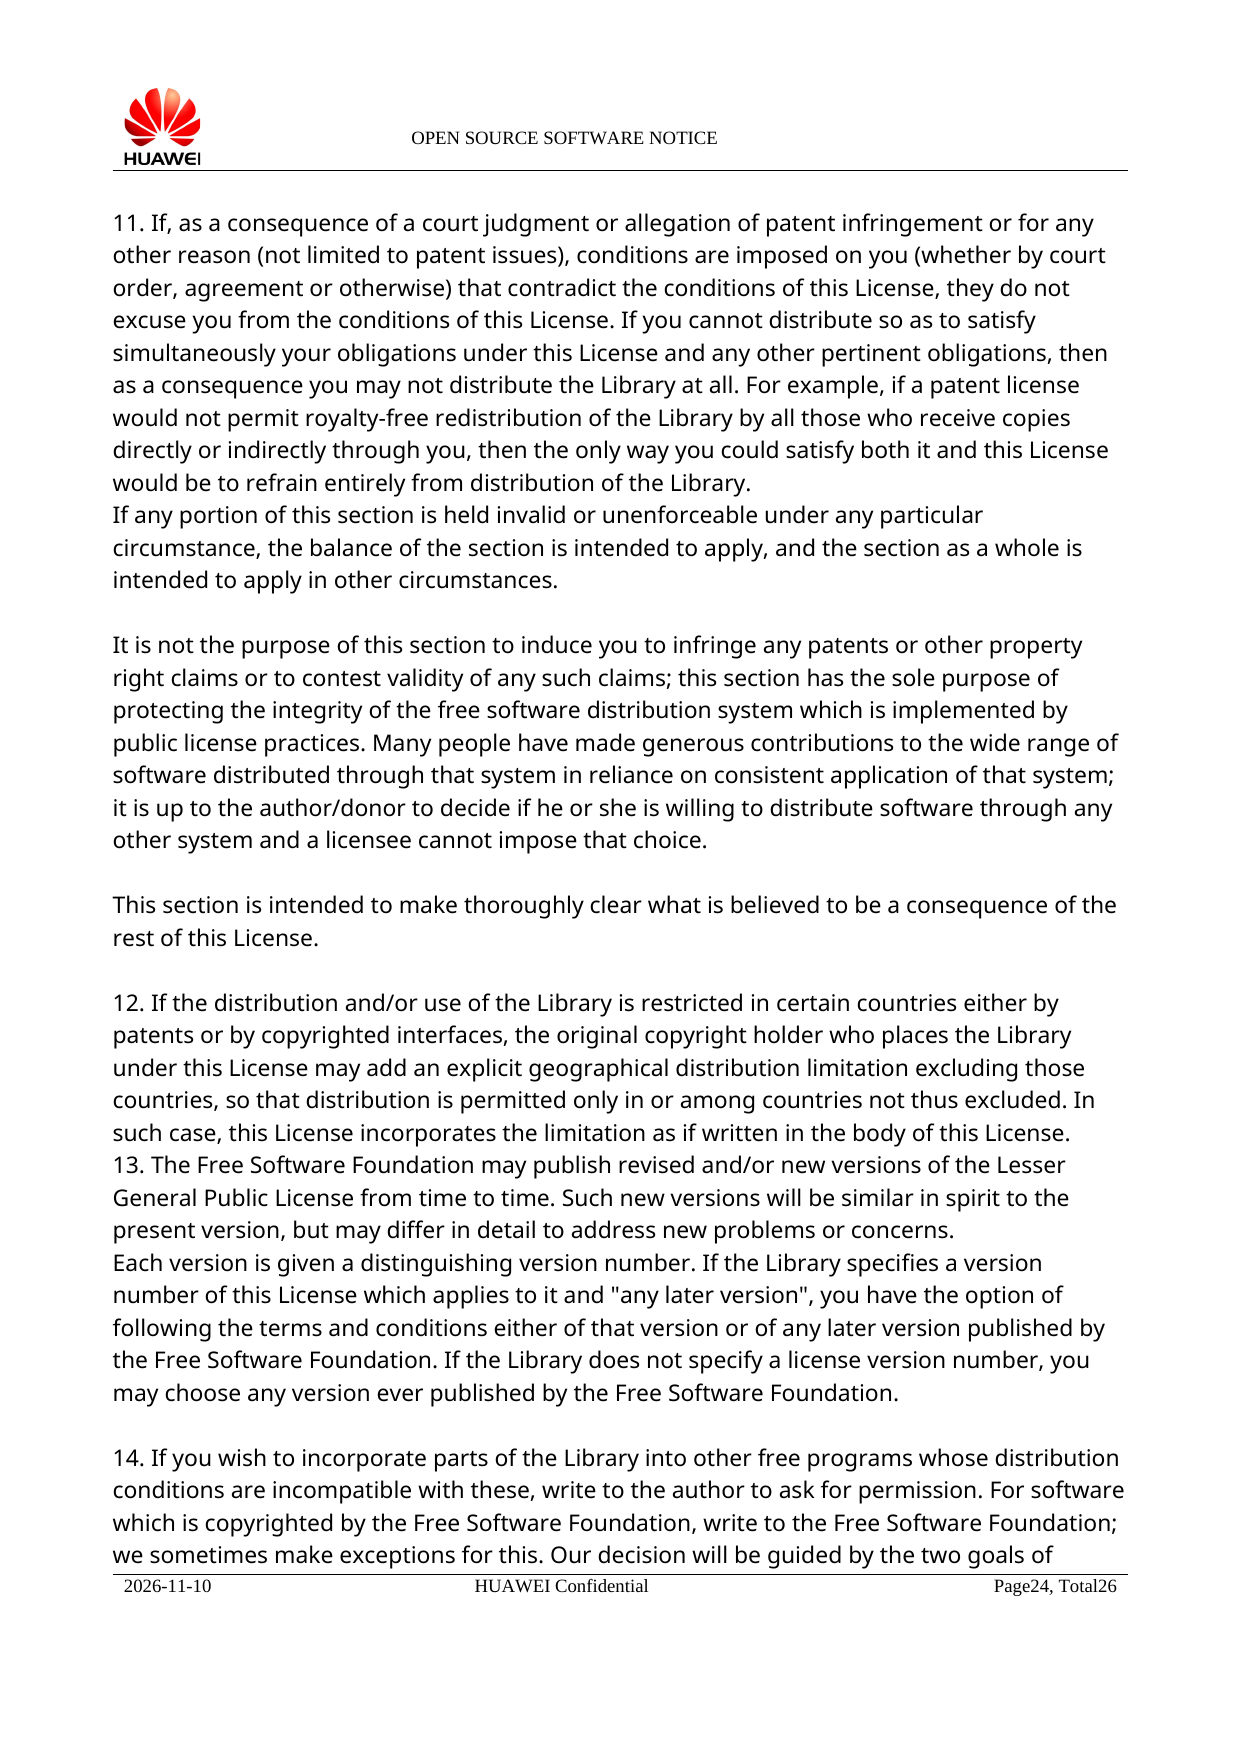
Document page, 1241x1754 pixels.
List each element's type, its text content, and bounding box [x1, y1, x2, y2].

text This section is intended to make thoroughly clear what is believed to be a consequence of the rest of this License. [112, 889, 1128, 954]
text If any portion of this section is held invalid or unenforceable under any particular circumstance, the balance of the section is intended to apply, and the section as a whole is intended to apply in other circumstances. [112, 499, 1128, 596]
text 11. If, as a consequence of a court judgment or allegation of patent infringement or for any other reason (not limited to patent issues), conditions are imposed on you (whether by court order, agreement or otherwise) that contradict the conditions of this License, they do not excuse you from the conditions of this License. If you cannot distribute so as to satisfy simultaneously your obligations under this License and any other pertinent obligations, then as a consequence you may not distribute the Library at all. For example, if a patent license would not permit royalty-free redistribution of the Library by all those who receive copies directly or indirectly through you, then the only way you could satisfy both it and this License would be to refrain entirely from distribution of the Library. [112, 206, 1128, 499]
text 12. If the distribution and/or use of the Library is restricted in certain countries either by patents or by copyrighted interfaces, the original copyright holder who places the Library under this License may add an explicit geographical distribution limitation excluding those countries, so that distribution is permitted only in or among countries not thus excluded. In such case, this License incorporates the limitation as if written in the body of this License. [112, 986, 1128, 1149]
text 13. The Free Software Foundation may publish revised and/or new versions of the Lesser General Public License from time to time. Such new versions will be similar in spirit to the present version, but may differ in detail to address new problems or concerns. [112, 1149, 1128, 1246]
text It is not the purpose of this section to induce you to infringe any patents or other property right claims or to contest validity of any such claims; this section has the sole purpose of protecting the integrity of the free software distribution system which is implemented by public license practices. Many people have made generous contributions to the wide range of software distributed through that system in reliance on consistent application of that system; it is up to the author/donor to decide if he or she is willing to distribute software through any other system and a licensee cannot impose that choice. [112, 629, 1128, 856]
text Each version is given a distinguishing version number. If the Library specifies a version number of this License which applies to it and "any later version", you have the option of following the terms and conditions either of that version or of any later version published by the Free Software Foundation. If the Library does not specify a license version number, you may choose any version ever published by the Free Software Foundation. [112, 1246, 1128, 1409]
picture [124, 88, 201, 165]
